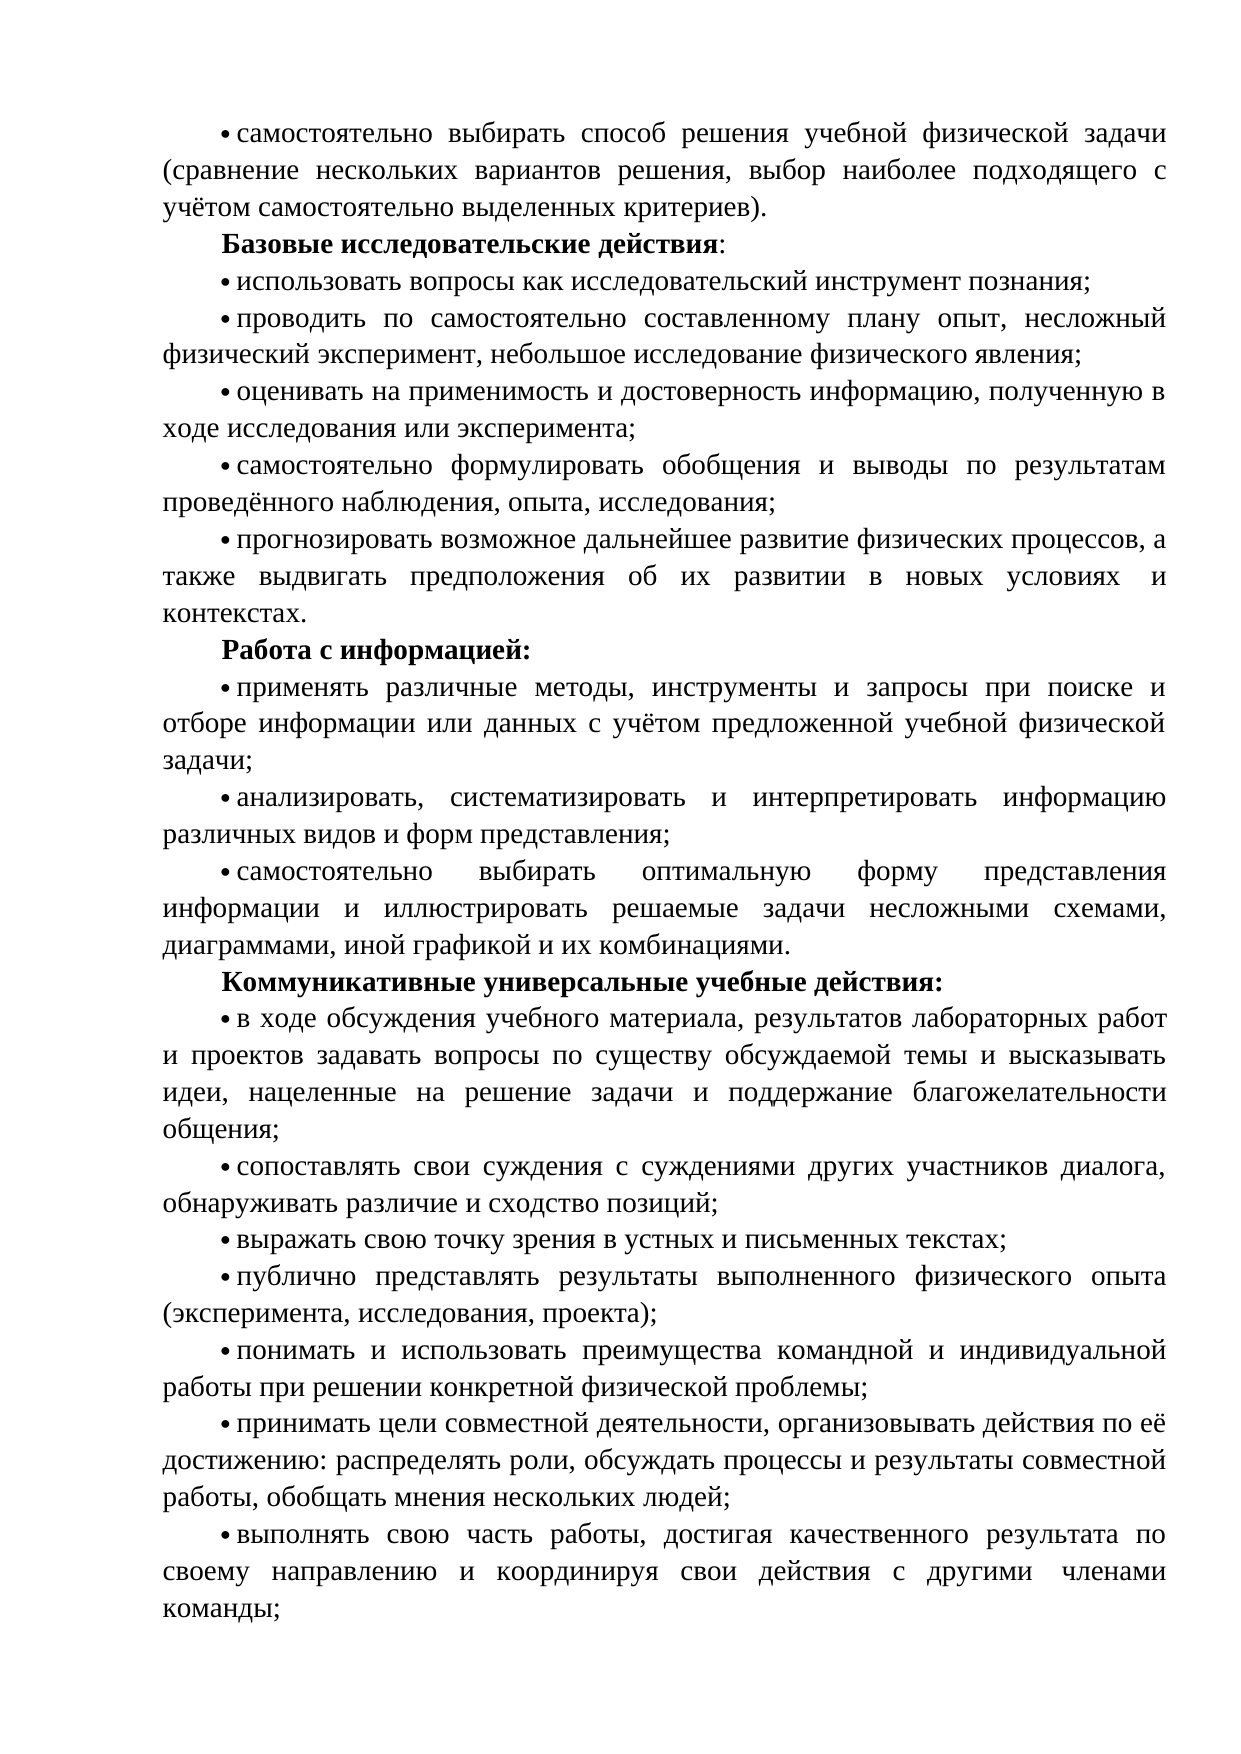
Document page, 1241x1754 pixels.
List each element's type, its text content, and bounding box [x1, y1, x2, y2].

subtitle Коммуникативные универсальные учебные действия: [221, 964, 1178, 998]
list оценивать на применимость и достоверность информацию, полученную в ходе исследования или эксперимента; [162, 373, 1166, 444]
list самостоятельно формулировать обобщения и выводы по результатам проведённого наблюдения, опыта, исследования; [162, 447, 1166, 518]
list самостоятельно выбирать способ решения учебной физической задачи (сравнение нескольких вариантов решения, выбор наиболее подходящего с учётом самостоятельно выделенных критериев). [162, 115, 1167, 223]
list использовать вопросы как исследовательский инструмент познания; [221, 263, 1178, 297]
list в ходе обсуждения учебного материала, результатов лабораторных работ и проектов задавать вопросы по существу обсуждаемой темы и высказывать идеи, нацеленные на решение задачи и поддержание благожелательности общения; [162, 1001, 1167, 1145]
list сопоставлять свои суждения с суждениями других участников диалога, обнаруживать различие и сходство позиций; [162, 1148, 1166, 1218]
list применять различные методы, инструменты и запросы при поиске и отборе информации или данных с учётом предложенной учебной физической задачи; [162, 669, 1166, 776]
list выражать свою точку зрения в устных и письменных текстах; [221, 1222, 1178, 1255]
list публично представлять результаты выполненного физического опыта (эксперимента, исследования, проекта); [162, 1258, 1166, 1328]
list самостоятельно выбирать оптимальную форму представления информации и иллюстрировать решаемые задачи несложными схемами, диаграммами, иной графикой и их комбинациями. [162, 853, 1167, 960]
list проводить по самостоятельно составленному плану опыт, несложный физический эксперимент, небольшое исследование физического явления; [162, 300, 1166, 370]
subtitle Базовые исследовательские действия: [221, 226, 1178, 259]
list понимать и использовать преимущества командной и индивидуальной работы при решении конкретной физической проблемы; [162, 1332, 1166, 1402]
list принимать цели совместной деятельности, организовывать действия по её достижению: распределять роли, обсуждать процессы и результаты совместной работы, обобщать мнения нескольких людей; [162, 1406, 1167, 1513]
list прогнозировать возможное дальнейшее развитие физических процессов, а также выдвигать предположения об их развитии в новых условиях и контекстах. [162, 521, 1167, 628]
list выполнять свою часть работы, достигая качественного результата по своему направлению и координируя свои действия с другими членами команды; [162, 1516, 1166, 1624]
list анализировать, систематизировать и интерпретировать информацию различных видов и форм представления; [162, 779, 1166, 850]
subtitle Работа с информацией: [221, 632, 1178, 666]
